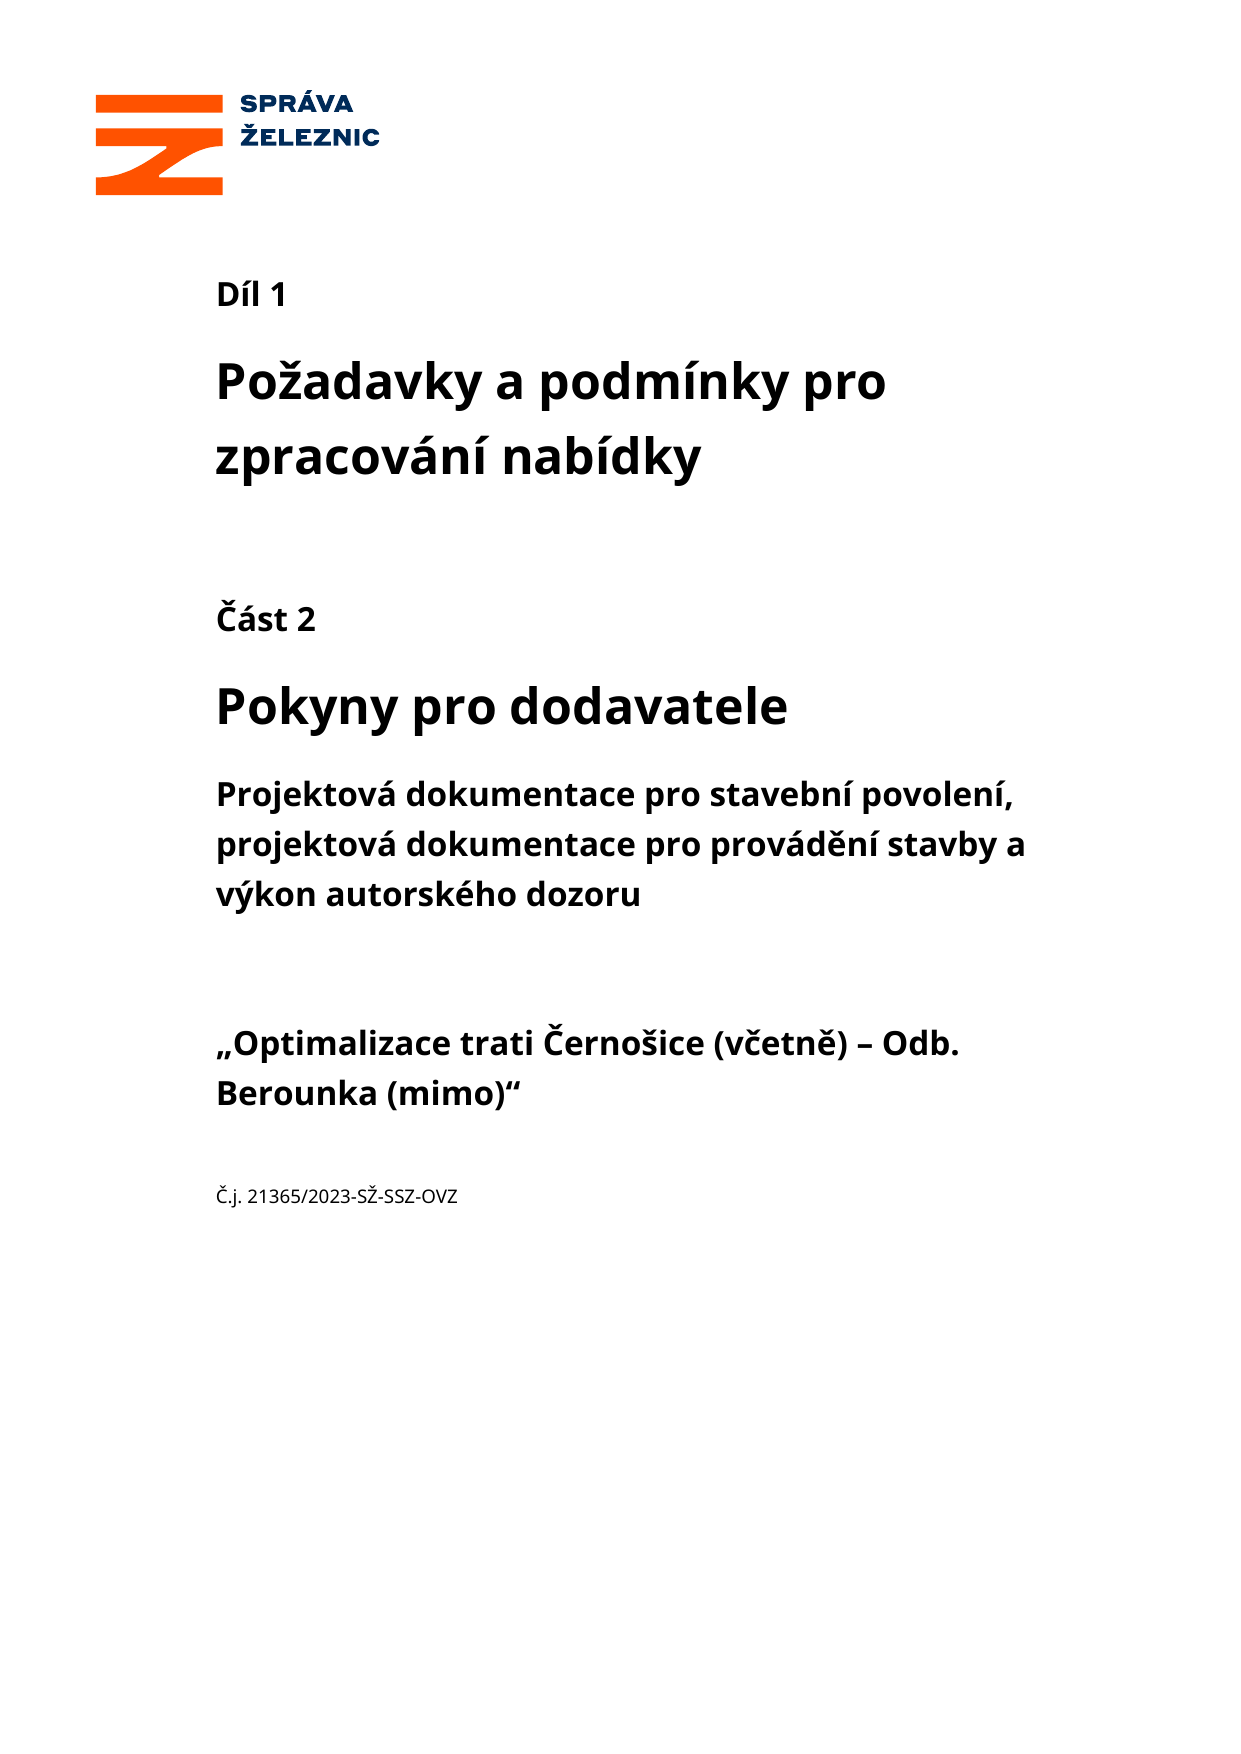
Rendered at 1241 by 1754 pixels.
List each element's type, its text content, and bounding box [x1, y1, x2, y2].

text Projektová dokumentace pro stavební povolení, projektová dokumentace pro provádění stavby a výkon autorského dozoru [216, 771, 1122, 916]
text Pokyny pro dodavatele [216, 671, 1122, 739]
text Díl 1 [216, 271, 1122, 317]
list Č.j. 21365/2023-SŽ-SSZ-OVZ [216, 1183, 1122, 1208]
text Požadavky a podmínky pro zpracování nabídky [216, 346, 1122, 489]
text Část 2 [216, 596, 1122, 641]
text „Optimalizace trati Černošice (včetně) – Odb. Berounka (mimo)“ [216, 1020, 1122, 1115]
